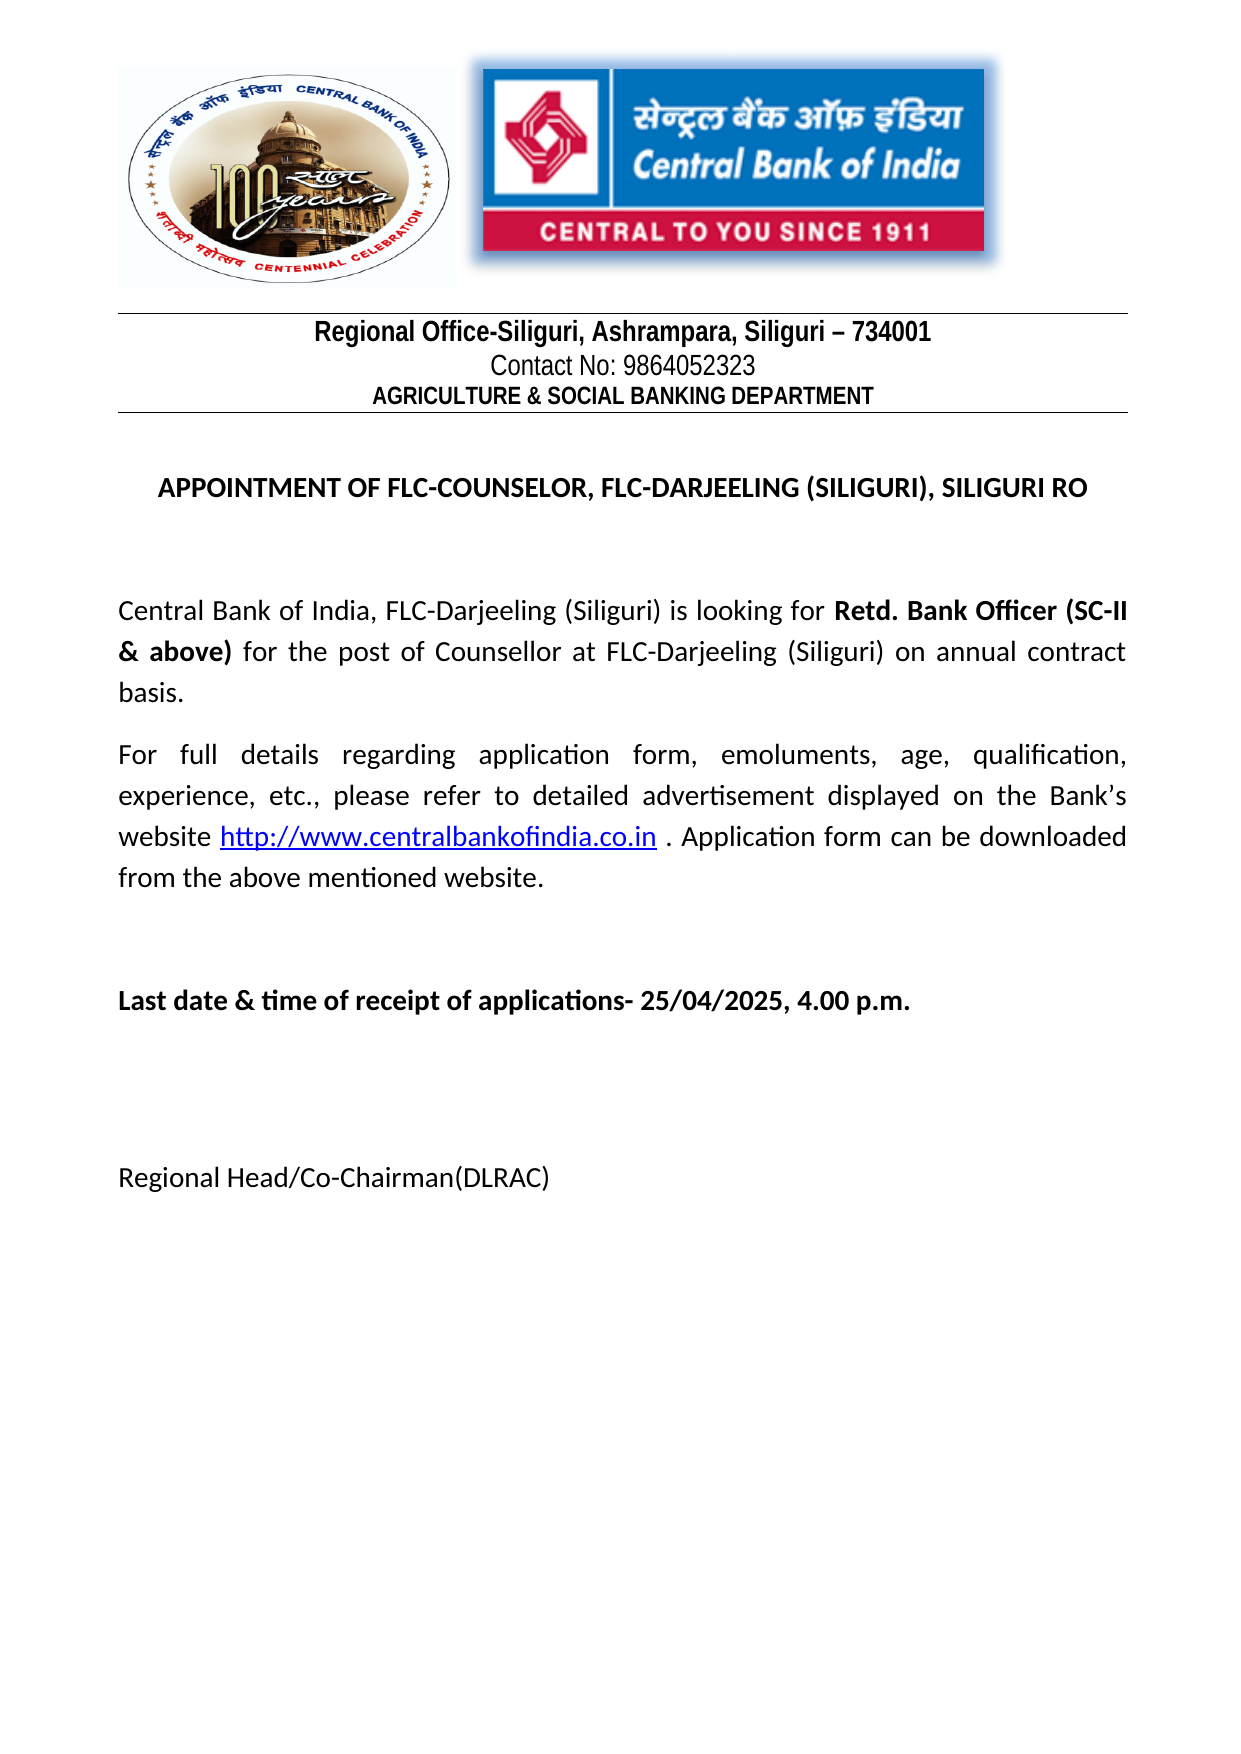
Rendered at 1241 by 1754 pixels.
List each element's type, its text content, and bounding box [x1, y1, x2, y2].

text For full details regarding application form, emoluments, age, qualification, experience, etc., please refer to detailed advertisement displayed on the Bank’s website http://www.centralbankofindia.co.in . Application form can be downloaded from the above mentioned website. [118, 736, 1128, 894]
text Central Bank of India, FLC-Darjeeling (Siliguri) is looking for Retd. Bank Officer (SC-II & above) for the post of Counsellor at FLC-Darjeeling (Siliguri) on annual contract basis. [118, 592, 1128, 710]
text APPOINTMENT OF FLC-COUNSELOR, FLC-DARJEELING (SILIGURI), SILIGURI RO [118, 469, 1128, 504]
text AGRICULTURE & SOCIAL BANKING DEPARTMENT [118, 380, 1128, 412]
picture [483, 69, 984, 251]
text Regional Office-Siliguri, Ashrampara, Siliguri – 734001 [118, 314, 1128, 348]
picture [118, 66, 456, 289]
text Contact No: 9864052323 [118, 348, 1128, 380]
text Last date & time of receipt of applications- 25/04/2025, 4.00 p.m. [118, 982, 1128, 1018]
text Regional Head/Co-Chairman(DLRAC) [118, 1159, 1128, 1195]
